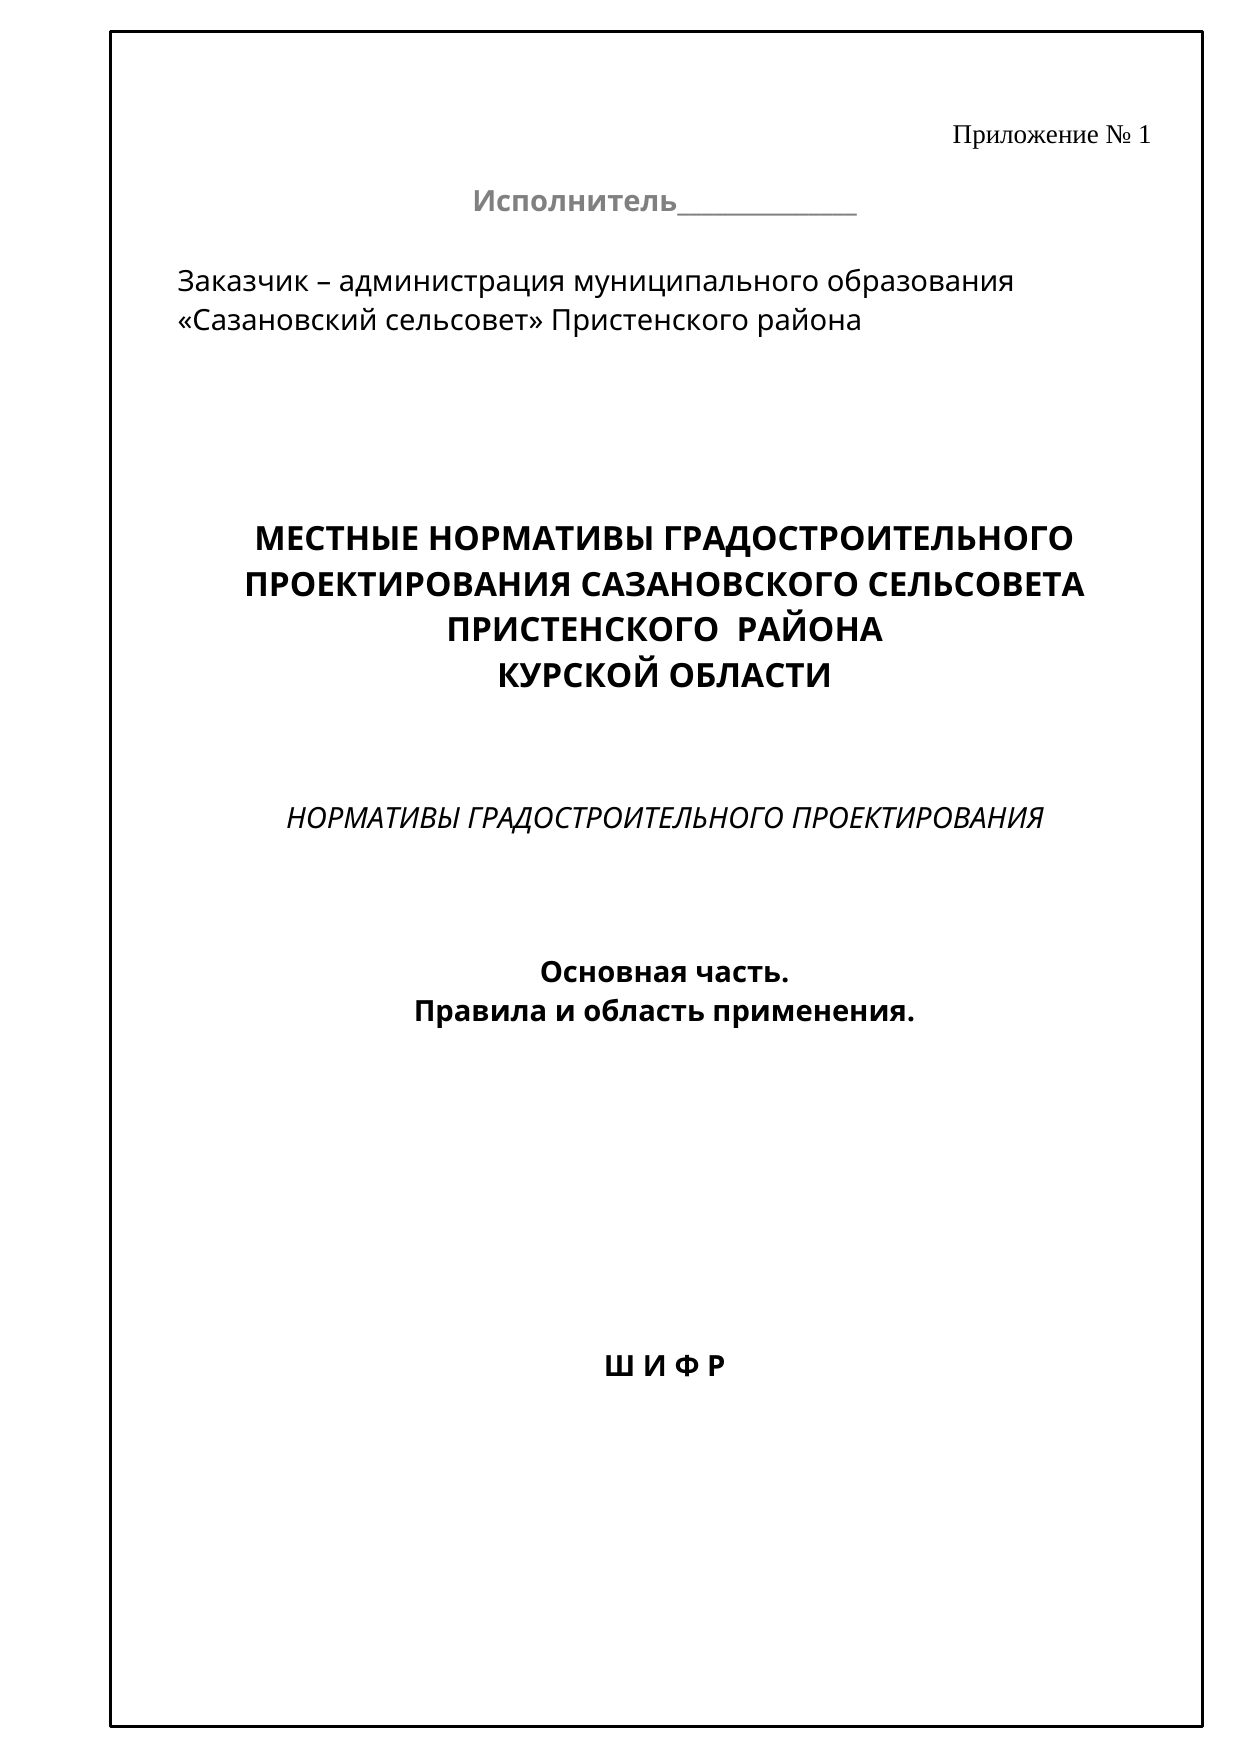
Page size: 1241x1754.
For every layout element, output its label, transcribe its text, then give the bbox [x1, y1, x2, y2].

text Исполнитель_______________ [177, 180, 1152, 220]
text курской ОБЛАСТИ [177, 651, 1152, 697]
text Правила и область применения. [177, 991, 1152, 1030]
text Основная часть. [177, 951, 1152, 991]
text Приложение № 1 [177, 118, 1152, 149]
text Местные нормативы градостроительного проектирования САЗАНОВСКОГО сельсовета ПРИСТЕНСКОГО РАЙОНА [177, 515, 1152, 651]
text «Сазановский сельсовет» Пристенского района [177, 299, 1152, 339]
text Заказчик – администрация муниципального образования [177, 260, 1152, 299]
text Ш И Ф Р [177, 1345, 1152, 1384]
table_header НОРМАТИВЫ ГРАДОСТРОИТЕЛЬНОГО ПРОЕКТИРОВАНИЯ [133, 765, 1138, 894]
